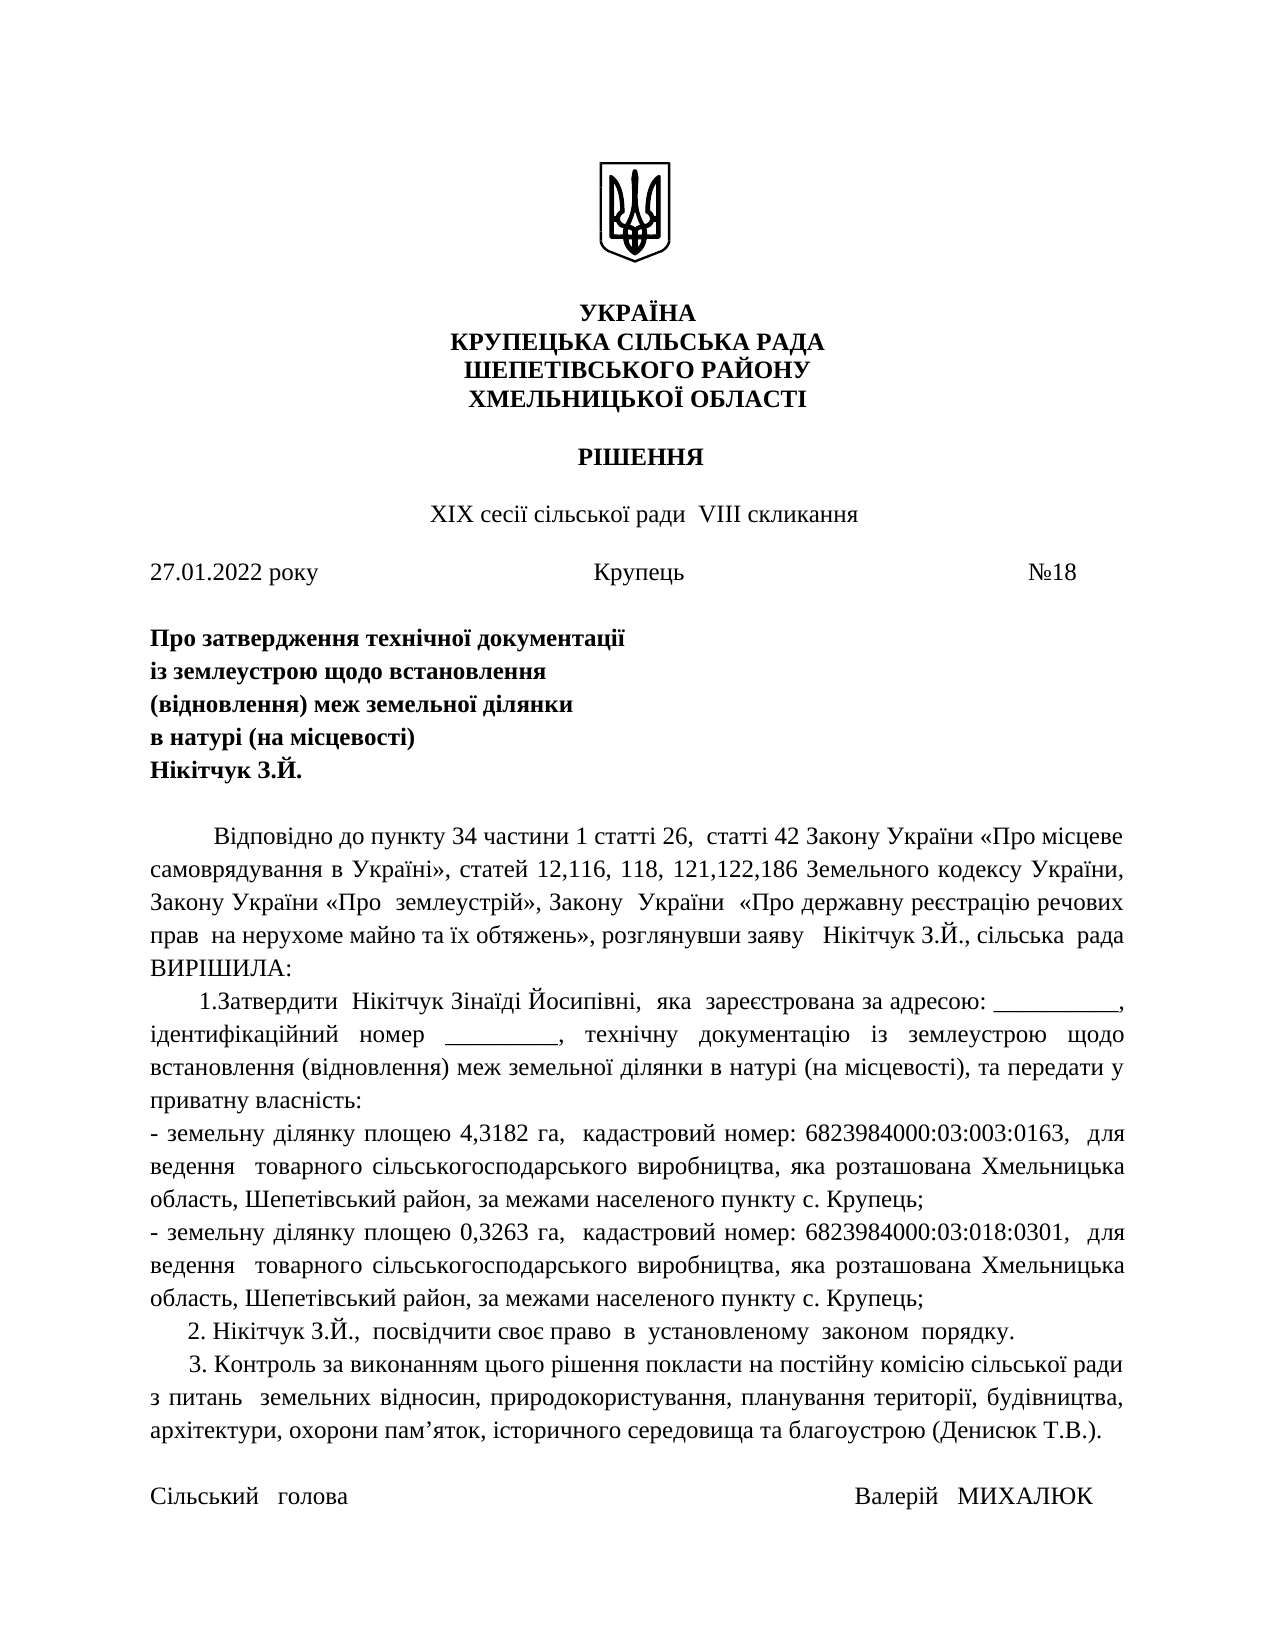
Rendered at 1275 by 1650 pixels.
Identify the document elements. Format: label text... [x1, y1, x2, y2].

text - земельну ділянку площею 4,3182 га, кадастровий номер: 6823984000:03:003:0163, для ведення товарного сільськогосподарського виробництва, яка розташована Хмельницька область, Шепетівський район, за межами населеного пункту с. Крупець; [150, 1118, 1125, 1213]
text ВИРІШИЛА: [150, 953, 1125, 982]
text 1.Затвердити Нікітчук Зінаїді Йосипівні, яка зареєстрована за адресою: __________, ідентифікаційний номер _________, технічну документацію із землеустрою щодо встановлення (відновлення) меж земельної ділянки в натурі (на місцевості), та передати у приватну власність: [150, 986, 1125, 1114]
text в натурі (на місцевості) [150, 722, 1125, 751]
text 27.01.2022 року Крупець №18 [150, 557, 1125, 586]
text УКРАЇНА [150, 298, 1125, 327]
text 2. Нікітчук З.Й., посвідчити своє право в установленому законом порядку. [150, 1316, 1125, 1345]
text (відновлення) меж земельної ділянки [150, 689, 1125, 718]
text Сільський голова Валерій МИХАЛЮК [150, 1481, 1125, 1510]
text Про затвердження технічної документації [150, 623, 1125, 652]
text ХІХ сесії сільської ради VІІІ скликання [150, 499, 1125, 528]
text із землеустрою щодо встановлення [150, 656, 1125, 684]
text КРУПЕЦЬКА СІЛЬСЬКА РАДА [150, 327, 1125, 356]
text ШЕПЕТІВСЬКОГО РАЙОНУ [150, 356, 1125, 384]
text Нікітчук З.Й. [150, 755, 1125, 784]
text РІШЕННЯ [150, 442, 1125, 471]
text Відповідно до пункту 34 частини 1 статті 26, статті 42 Закону України «Про місцеве самоврядування в Україні», статей 12,116, 118, 121,122,186 Земельного кодексу України, Закону України «Про землеустрій», Закону України «Про державну реєстрацію речових прав на нерухоме майно та їх обтяжень», розглянувши заяву Нікітчук З.Й., сільська рада [150, 821, 1125, 949]
text ХМЕЛЬНИЦЬКОЇ ОБЛАСТІ [150, 384, 1125, 413]
text - земельну ділянку площею 0,3263 га, кадастровий номер: 6823984000:03:018:0301, для ведення товарного сільськогосподарського виробництва, яка розташована Хмельницька область, Шепетівський район, за межами населеного пункту с. Крупець; [150, 1217, 1125, 1312]
text 3. Контроль за виконанням цього рішення покласти на постійну комісію сільської ради з питань земельних відносин, природокористування, планування території, будівництва, архітектури, охорони пам’яток, історичного середовища та благоустрою (Денисюк Т.В.). [150, 1349, 1125, 1444]
